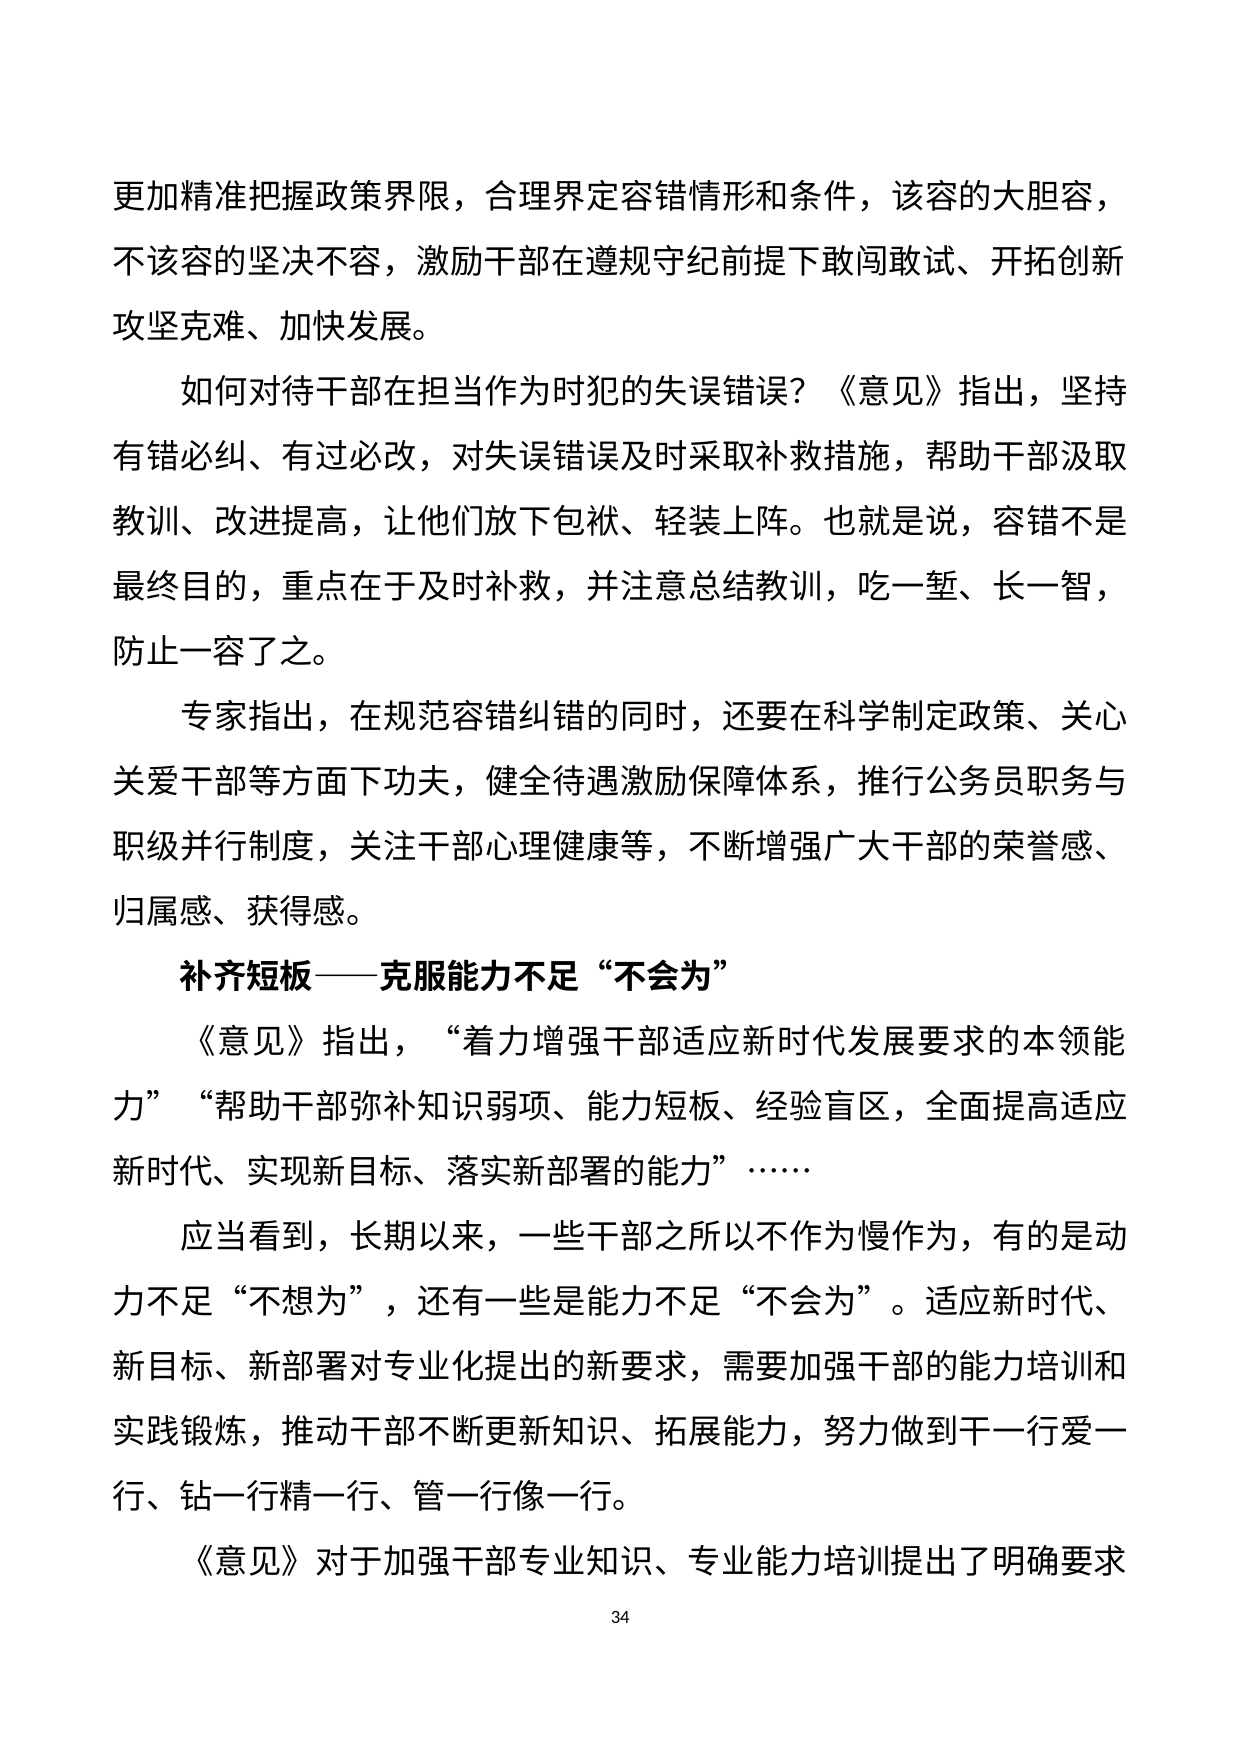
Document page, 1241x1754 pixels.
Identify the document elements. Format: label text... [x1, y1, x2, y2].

text 专家指出，在规范容错纠错的同时，还要在科学制定政策、关心关爱干部等方面下功夫，健全待遇激励保障体系，推行公务员职务与职级并行制度，关注干部心理健康等，不断增强广大干部的荣誉感、归属感、获得感。 [112, 682, 1128, 942]
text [112, 162, 1128, 357]
text 《意见》指出，“着力增强干部适应新时代发展要求的本领能力”“帮助干部弥补知识弱项、能力短板、经验盲区，全面提高适应新时代、实现新目标、落实新部署的能力”…… [112, 1007, 1128, 1202]
text 补齐短板――克服能力不足“不会为” [112, 942, 1128, 1007]
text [112, 1527, 1128, 1592]
text 应当看到，长期以来，一些干部之所以不作为慢作为，有的是动力不足“不想为”，还有一些是能力不足“不会为”。适应新时代、新目标、新部署对专业化提出的新要求，需要加强干部的能力培训和实践锻炼，推动干部不断更新知识、拓展能力，努力做到干一行爱一行、钻一行精一行、管一行像一行。 [112, 1202, 1128, 1527]
text 如何对待干部在担当作为时犯的失误错误？《意见》指出，坚持有错必纠、有过必改，对失误错误及时采取补救措施，帮助干部汲取教训、改进提高，让他们放下包袱、轻装上阵。也就是说，容错不是最终目的，重点在于及时补救，并注意总结教训，吃一堑、长一智，防止一容了之。 [112, 357, 1128, 682]
